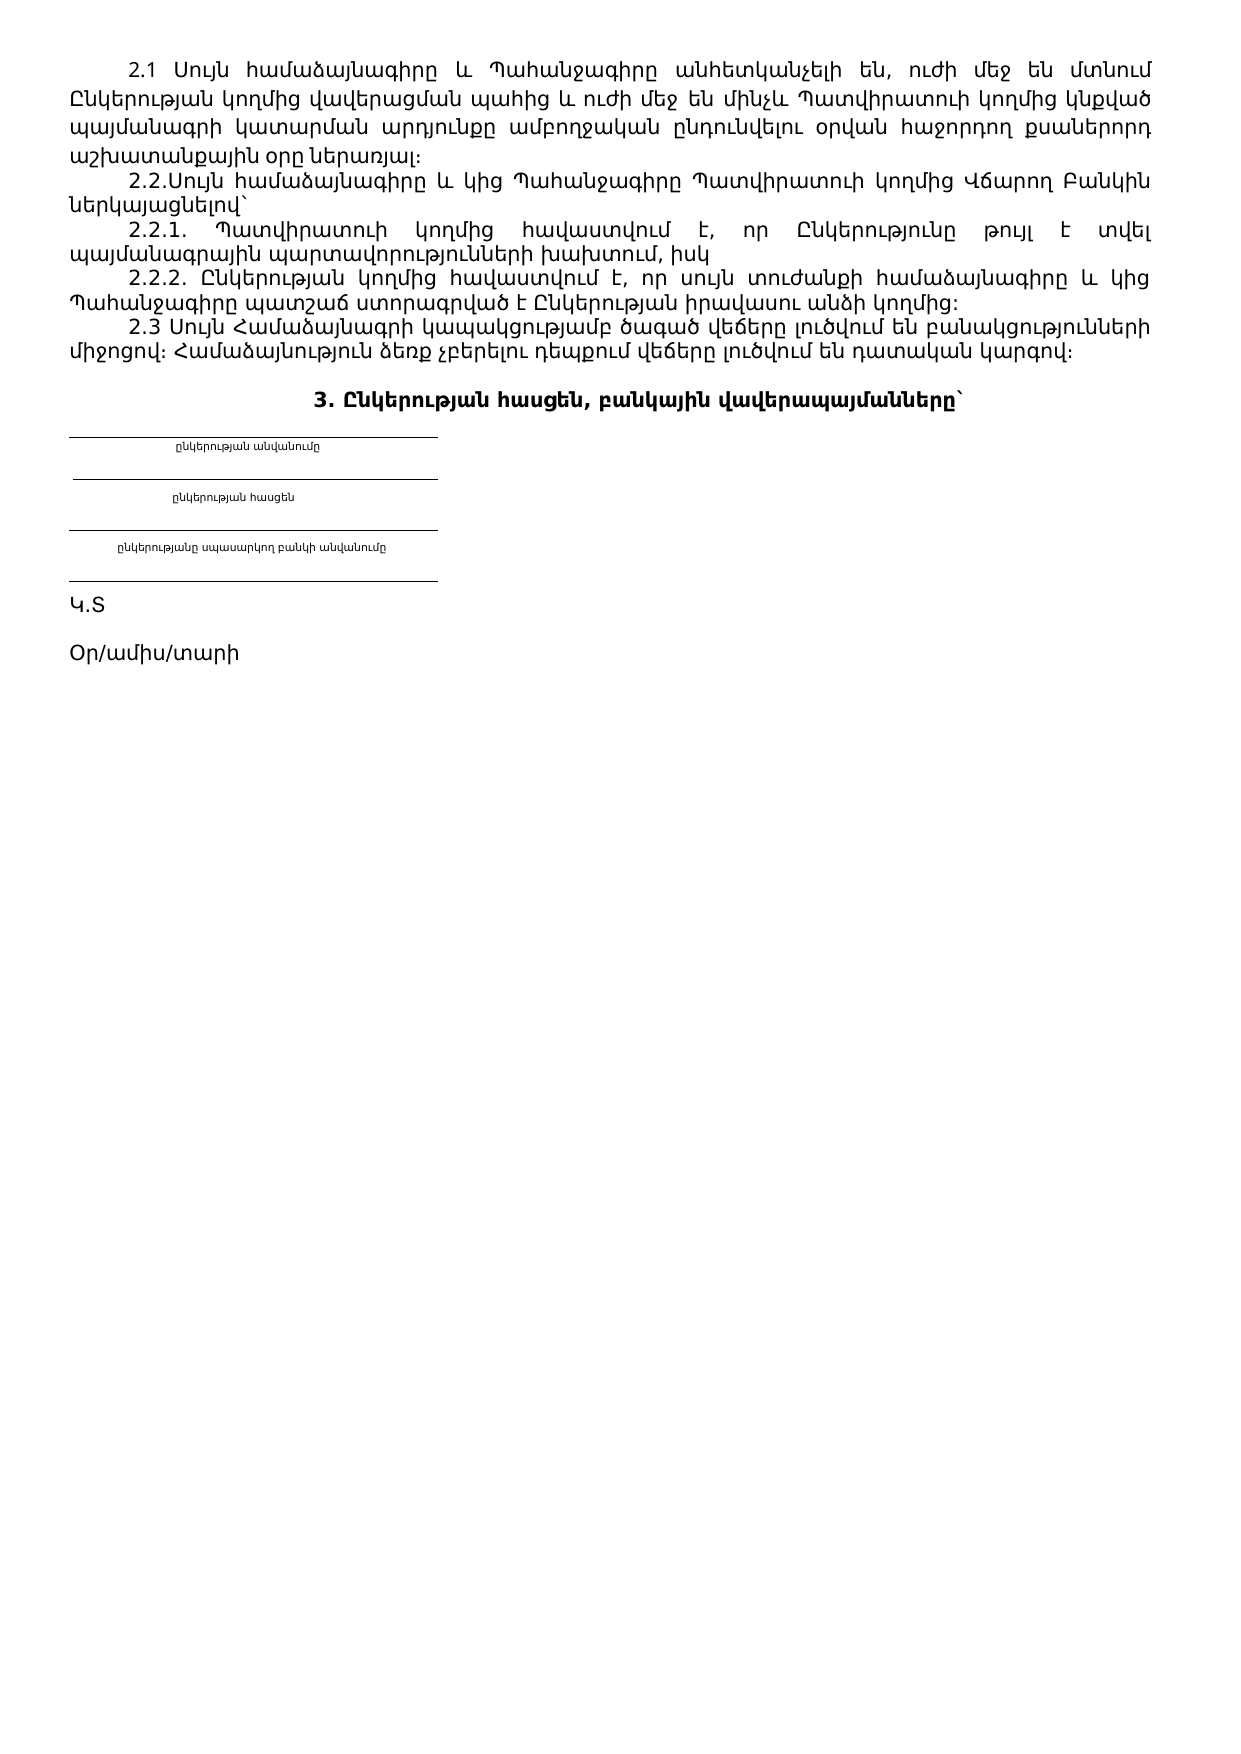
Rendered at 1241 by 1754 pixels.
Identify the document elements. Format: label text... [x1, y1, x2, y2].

text 2.1 Սույն համաձայնագիրը և Պահանջագիրը անհետկանչելի են, ուժի մեջ են մտնում Ընկերության կողմից վավերացման պահից և ուժի մեջ են մինչև Պատվիրատուի կողմից կնքված պայմանագրի կատարման արդյունքը ամբողջական ընդունվելու օրվան հաջորդող քսաներորդ աշխատանքային օրը ներառյալ։ [69, 56, 1152, 169]
text Օր/ամիս/տարի [69, 641, 1152, 665]
text Կ.Տ [69, 593, 1152, 617]
text 2.2.Սույն համաձայնագիրը և կից Պահանջագիրը Պատվիրատուի կողմից Վճարող Բանկին ներկայացնելով` [69, 169, 1152, 218]
text 2.2.2. Ընկերության կողմից հավաստվում է, որ սույն տուժանքի համաձայնագիրը և կից Պահանջագիրը պատշաճ ստորագրված է Ընկերության իրավասու անձի կողմից: [69, 266, 1152, 315]
text ընկերությանը սպասարկող բանկի անվանումը [69, 542, 1152, 564]
text ընկերության հասցեն [69, 491, 1152, 513]
text 2.3 Սույն Համաձայնագրի կապակցությամբ ծագած վեճերը լուծվում են բանակցությունների միջոցով։ Համաձայնություն ձեռք չբերելու դեպքում վեճերը լուծվում են դատական կարգով։ [69, 315, 1152, 363]
text ընկերության անվանումը [69, 441, 1152, 463]
text 2.2.1. Պատվիրատուի կողմից հավաստվում է, որ Ընկերությունը թույլ է տվել պայմանագրային պարտավորությունների խախտում, իսկ [69, 218, 1152, 266]
text 3. Ընկերության հասցեն, բանկային վավերապայմանները` [69, 388, 1152, 412]
